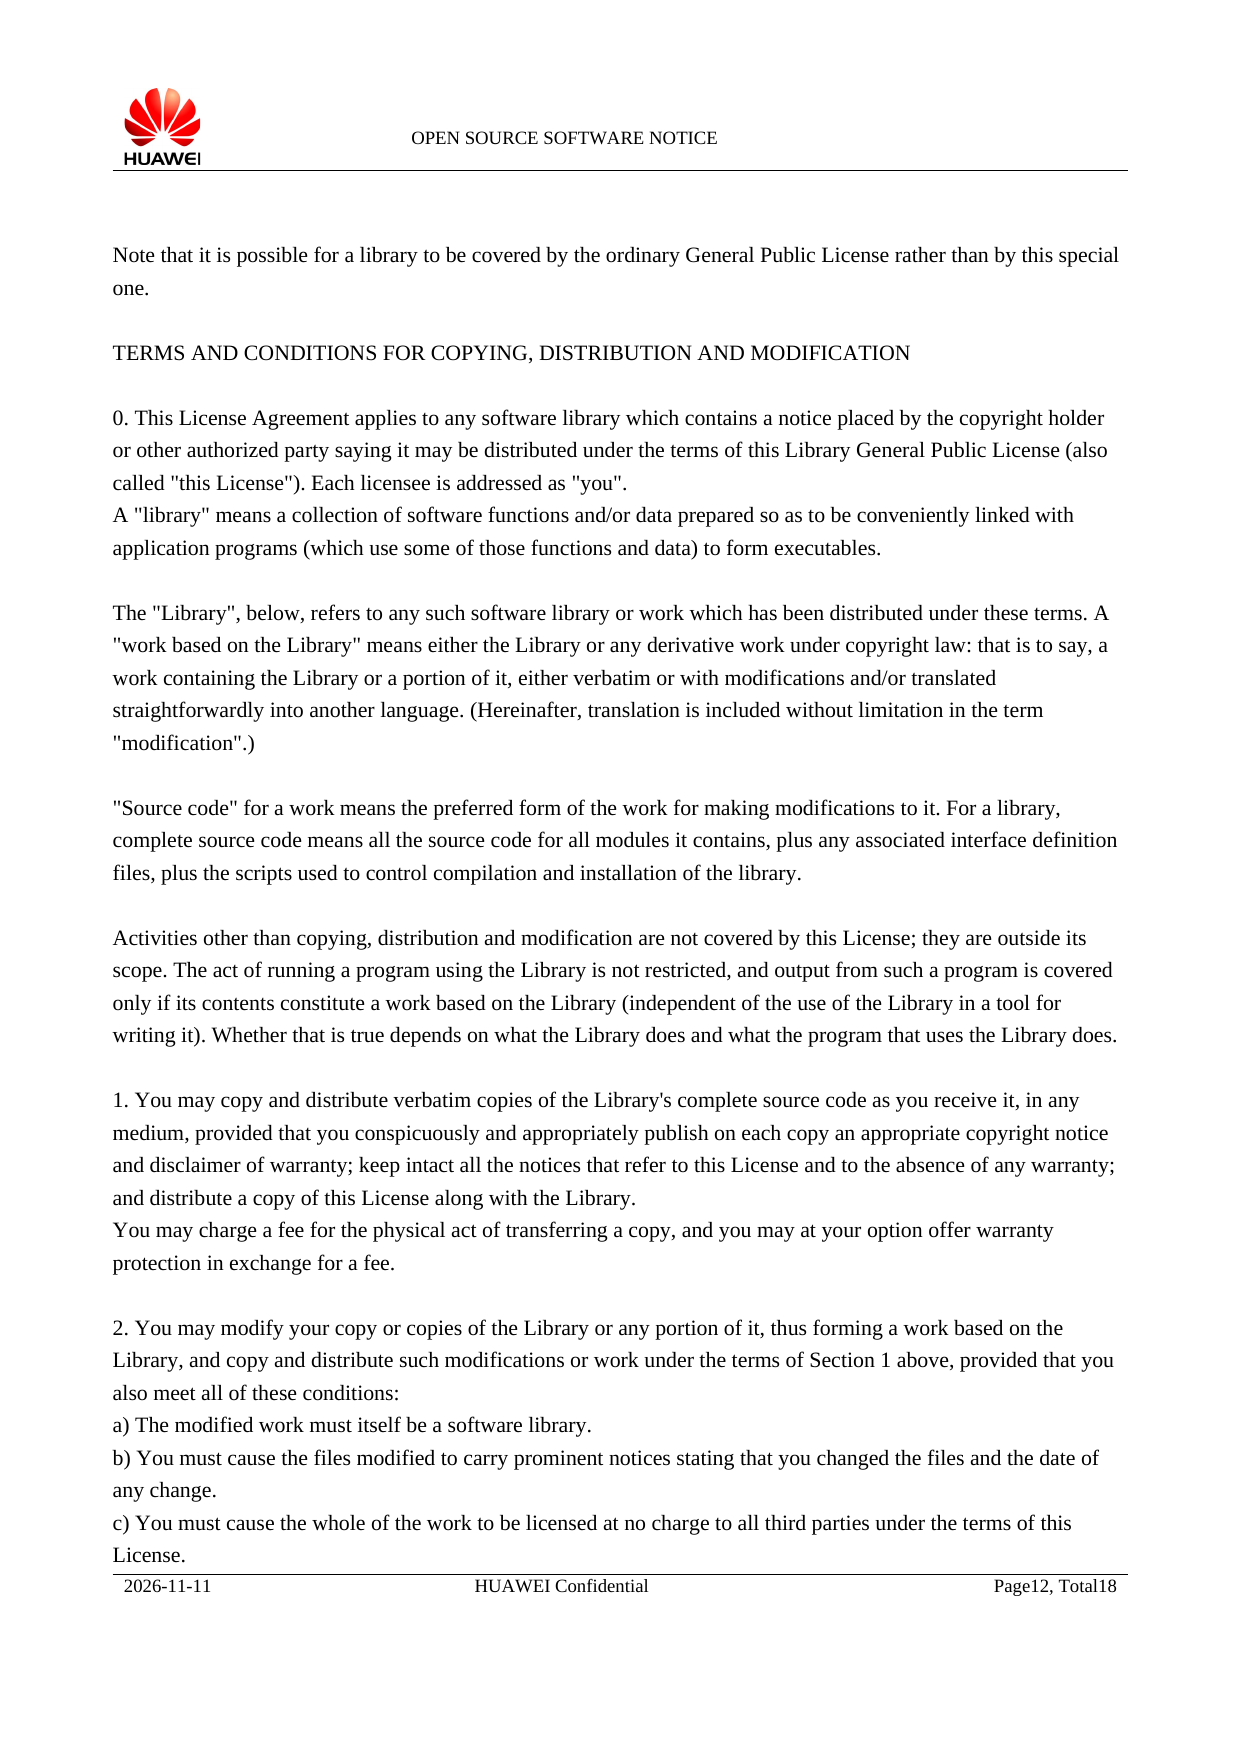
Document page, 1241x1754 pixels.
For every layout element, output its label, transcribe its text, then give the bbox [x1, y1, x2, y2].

picture [124, 88, 201, 165]
